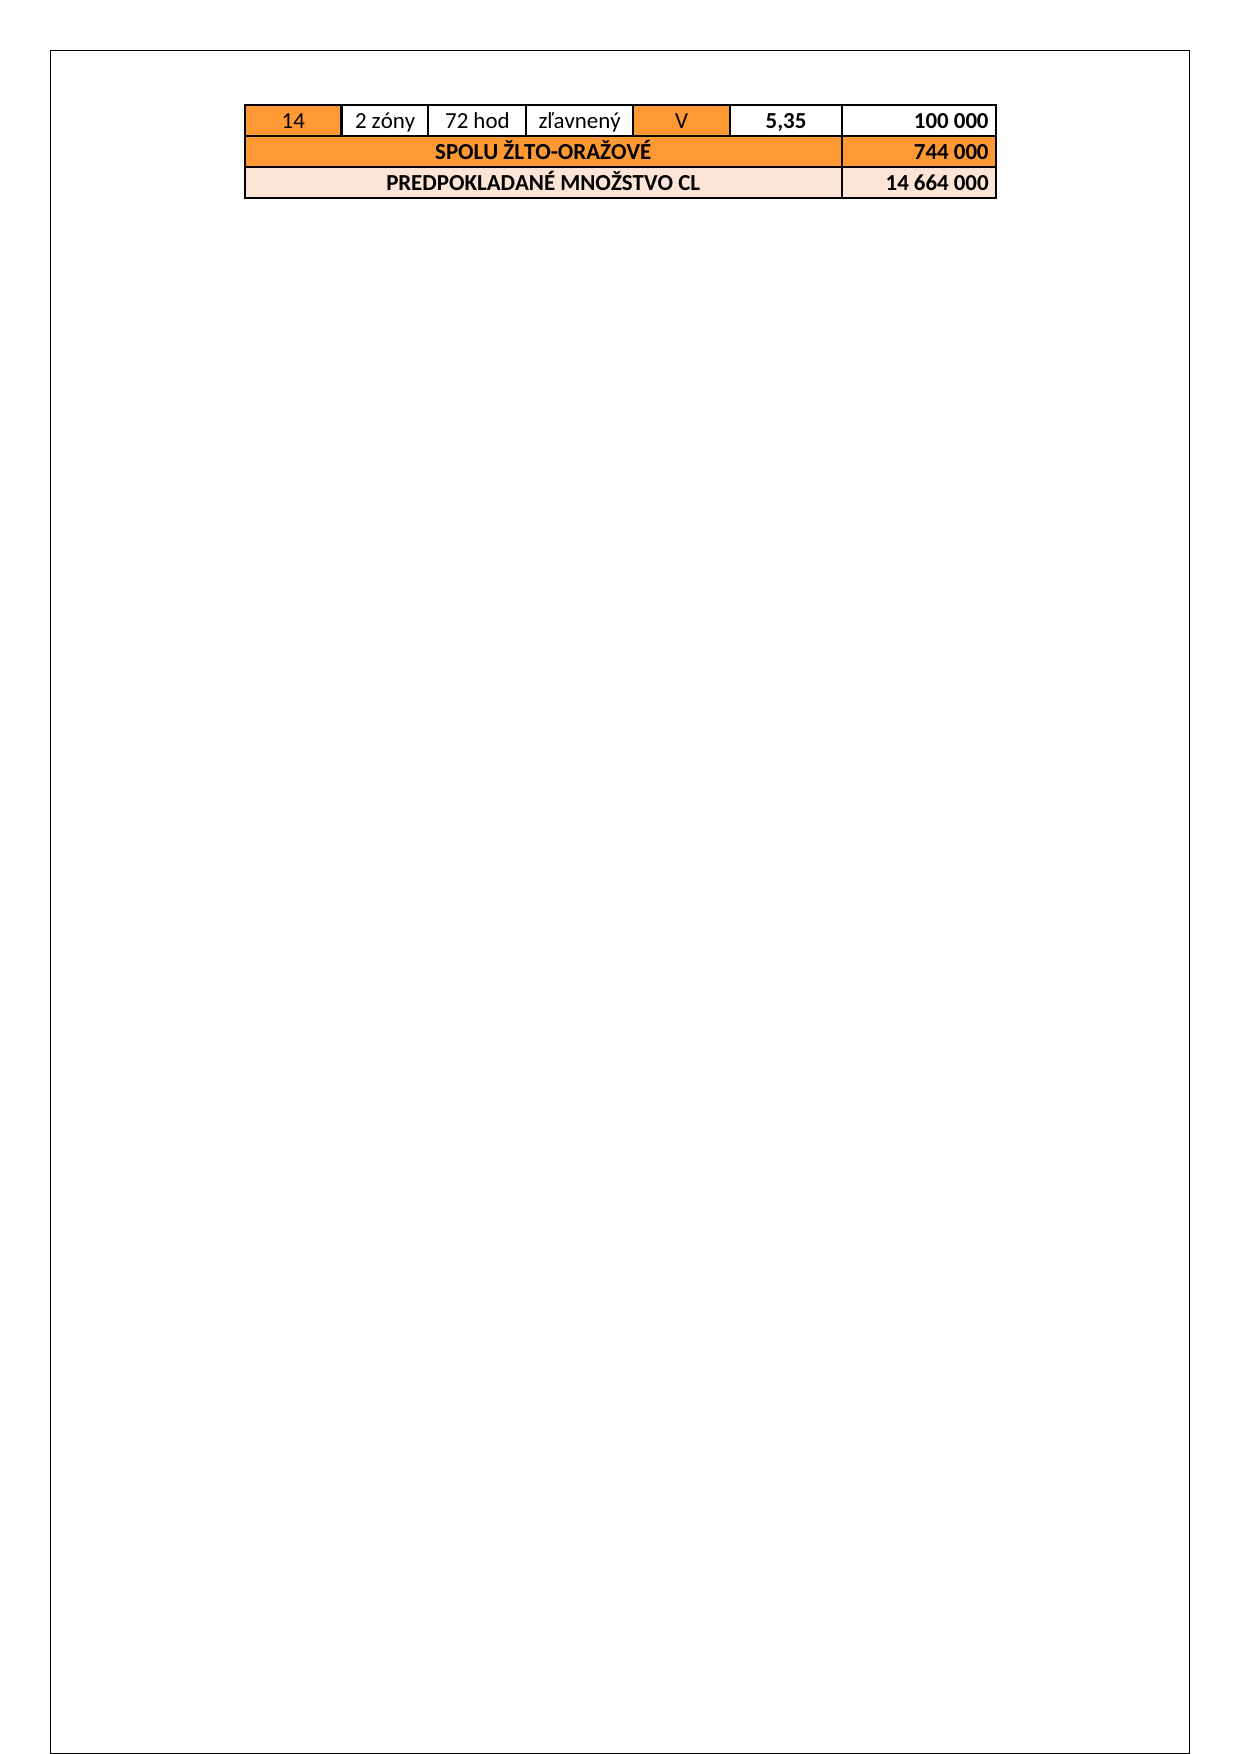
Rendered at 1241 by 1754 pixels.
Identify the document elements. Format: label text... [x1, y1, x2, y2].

table_cell 744 000 [843, 137, 995, 166]
table_cell 5,35 [731, 106, 841, 135]
table_cell 14 664 000 [843, 168, 995, 197]
table_cell PREDPOKLADANÉ MNOŽSTVO CL [246, 168, 841, 197]
table_cell SPOLU ŽLTO-ORAŽOVÉ [246, 137, 841, 166]
table_cell 100 000 [843, 106, 995, 135]
table_cell 2 zóny [343, 106, 427, 135]
table_cell V [634, 106, 729, 135]
table_cell 72 hod [429, 106, 525, 135]
table_cell zľavnený [527, 106, 632, 135]
table_cell 14 [246, 106, 340, 135]
